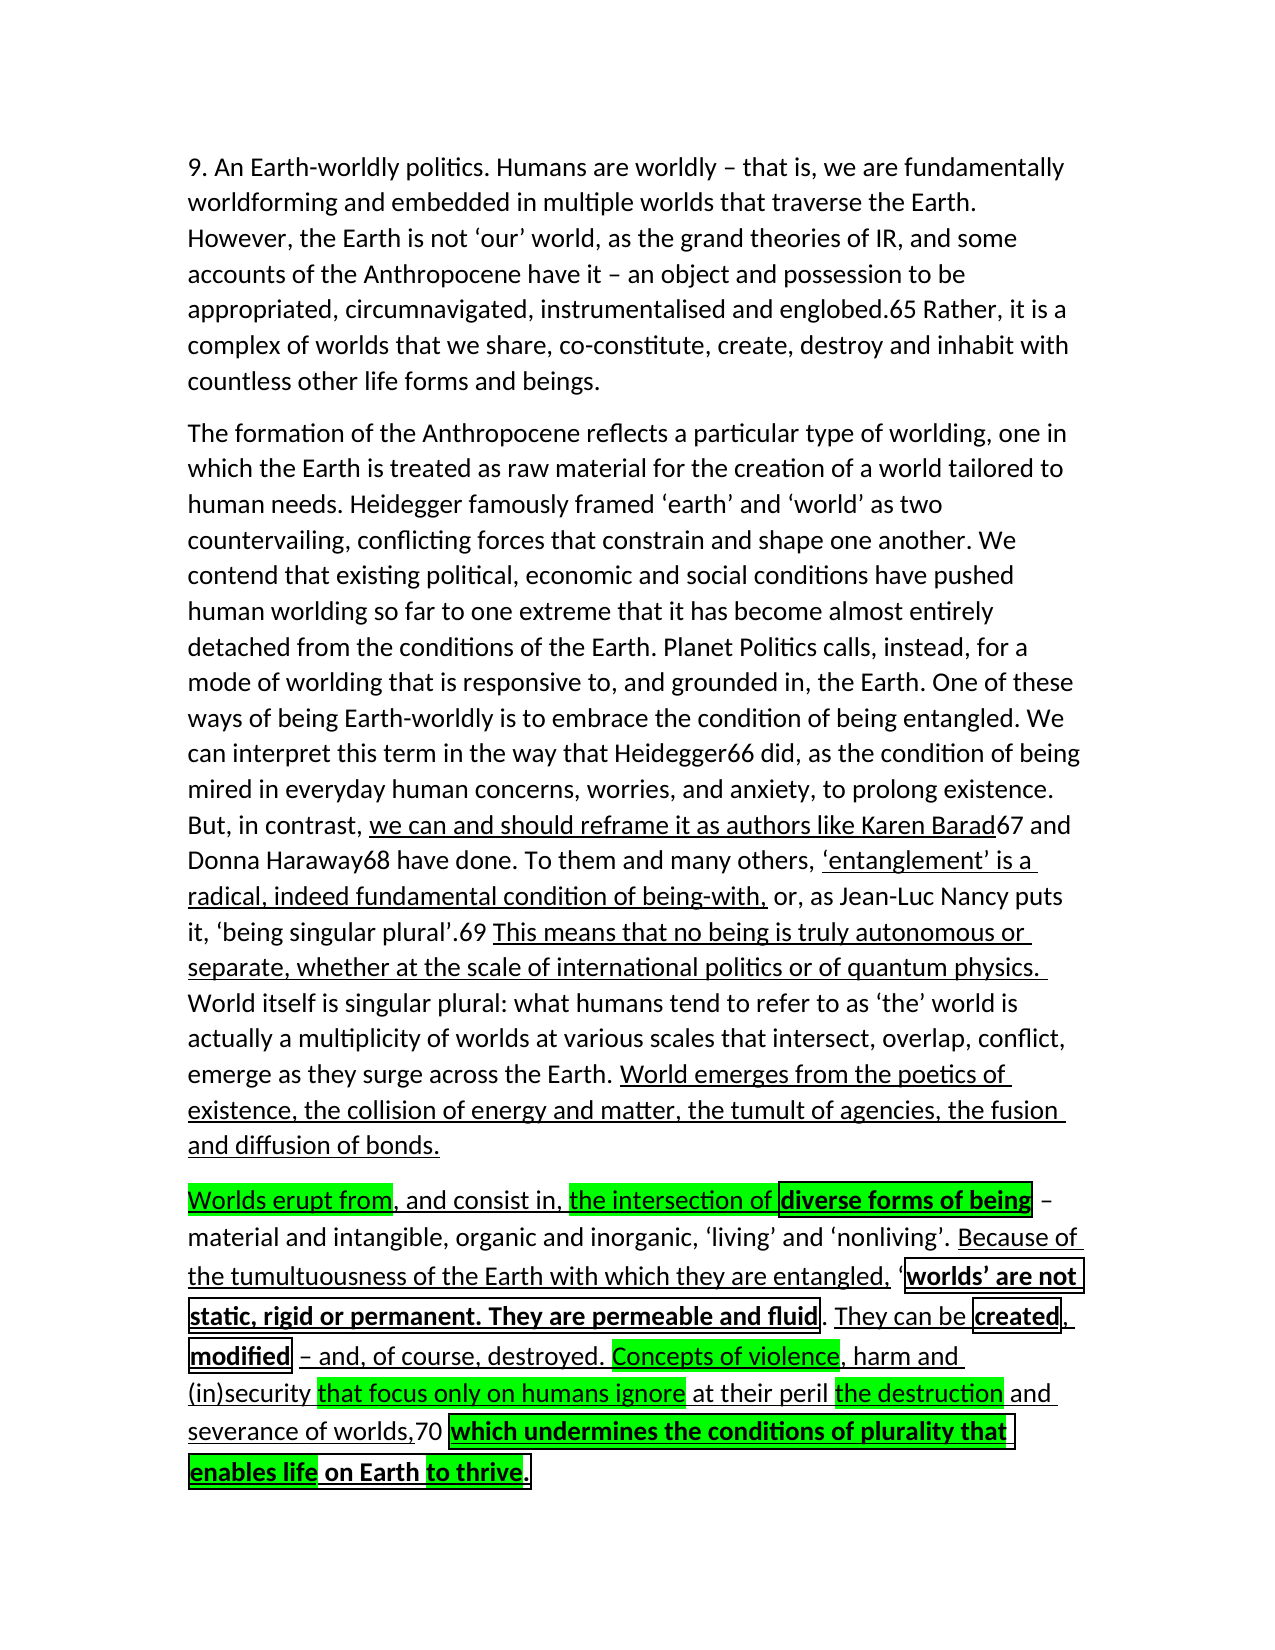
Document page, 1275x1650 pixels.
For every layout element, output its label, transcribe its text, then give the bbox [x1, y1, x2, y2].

text The formation of the Anthropocene reflects a particular type of worlding, one in which the Earth is treated as raw material for the creation of a world tailored to human needs. Heidegger famously framed ‘earth’ and ‘world’ as two countervailing, conflicting forces that constrain and shape one another. We contend that existing political, economic and social conditions have pushed human worlding so far to one extreme that it has become almost entirely detached from the conditions of the Earth. Planet Politics calls, instead, for a mode of worlding that is responsive to, and grounded in, the Earth. One of these ways of being Earth-worldly is to embrace the condition of being entangled. We can interpret this term in the way that Heidegger66 did, as the condition of being mired in everyday human concerns, worries, and anxiety, to prolong existence. But, in contrast, we can and should reframe it as authors like Karen Barad67 and Donna Haraway68 have done. To them and many others, ‘entanglement’ is a radical, indeed fundamental condition of being-with, or, as Jean-Luc Nancy puts it, ‘being singular plural’.69 This means that no being is truly autonomous or separate, whether at the scale of international politics or of quantum physics. World itself is singular plural: what humans tend to refer to as ‘the’ world is actually a multiplicity of worlds at various scales that intersect, overlap, conflict, emerge as they surge across the Earth. World emerges from the poetics of existence, the collision of energy and matter, the tumult of agencies, the fusion and diffusion of bonds. [187, 416, 1087, 1162]
text Worlds erupt from, and consist in, the intersection of diverse forms of being – material and intangible, organic and inorganic, ‘living’ and ‘nonliving’. Because of the tumultuousness of the Earth with which they are entangled, ‘worlds’ are not static, rigid or permanent. They are permeable and fluid. They can be created, modified – and, of course, destroyed. Concepts of violence, harm and (in)security that focus only on humans ignore at their peril the destruction and severance of worlds,70 which undermines the conditions of plurality that enables life on Earth to thrive. [187, 1181, 1087, 1490]
text 9. An Earth-worldly politics. Humans are worldly – that is, we are fundamentally worldforming and embedded in multiple worlds that traverse the Earth. However, the Earth is not ‘our’ world, as the grand theories of IR, and some accounts of the Anthropocene have it – an object and possession to be appropriated, circumnavigated, instrumentalised and englobed.65 Rather, it is a complex of worlds that we share, co-constitute, create, destroy and inhabit with countless other life forms and beings. [187, 150, 1087, 397]
